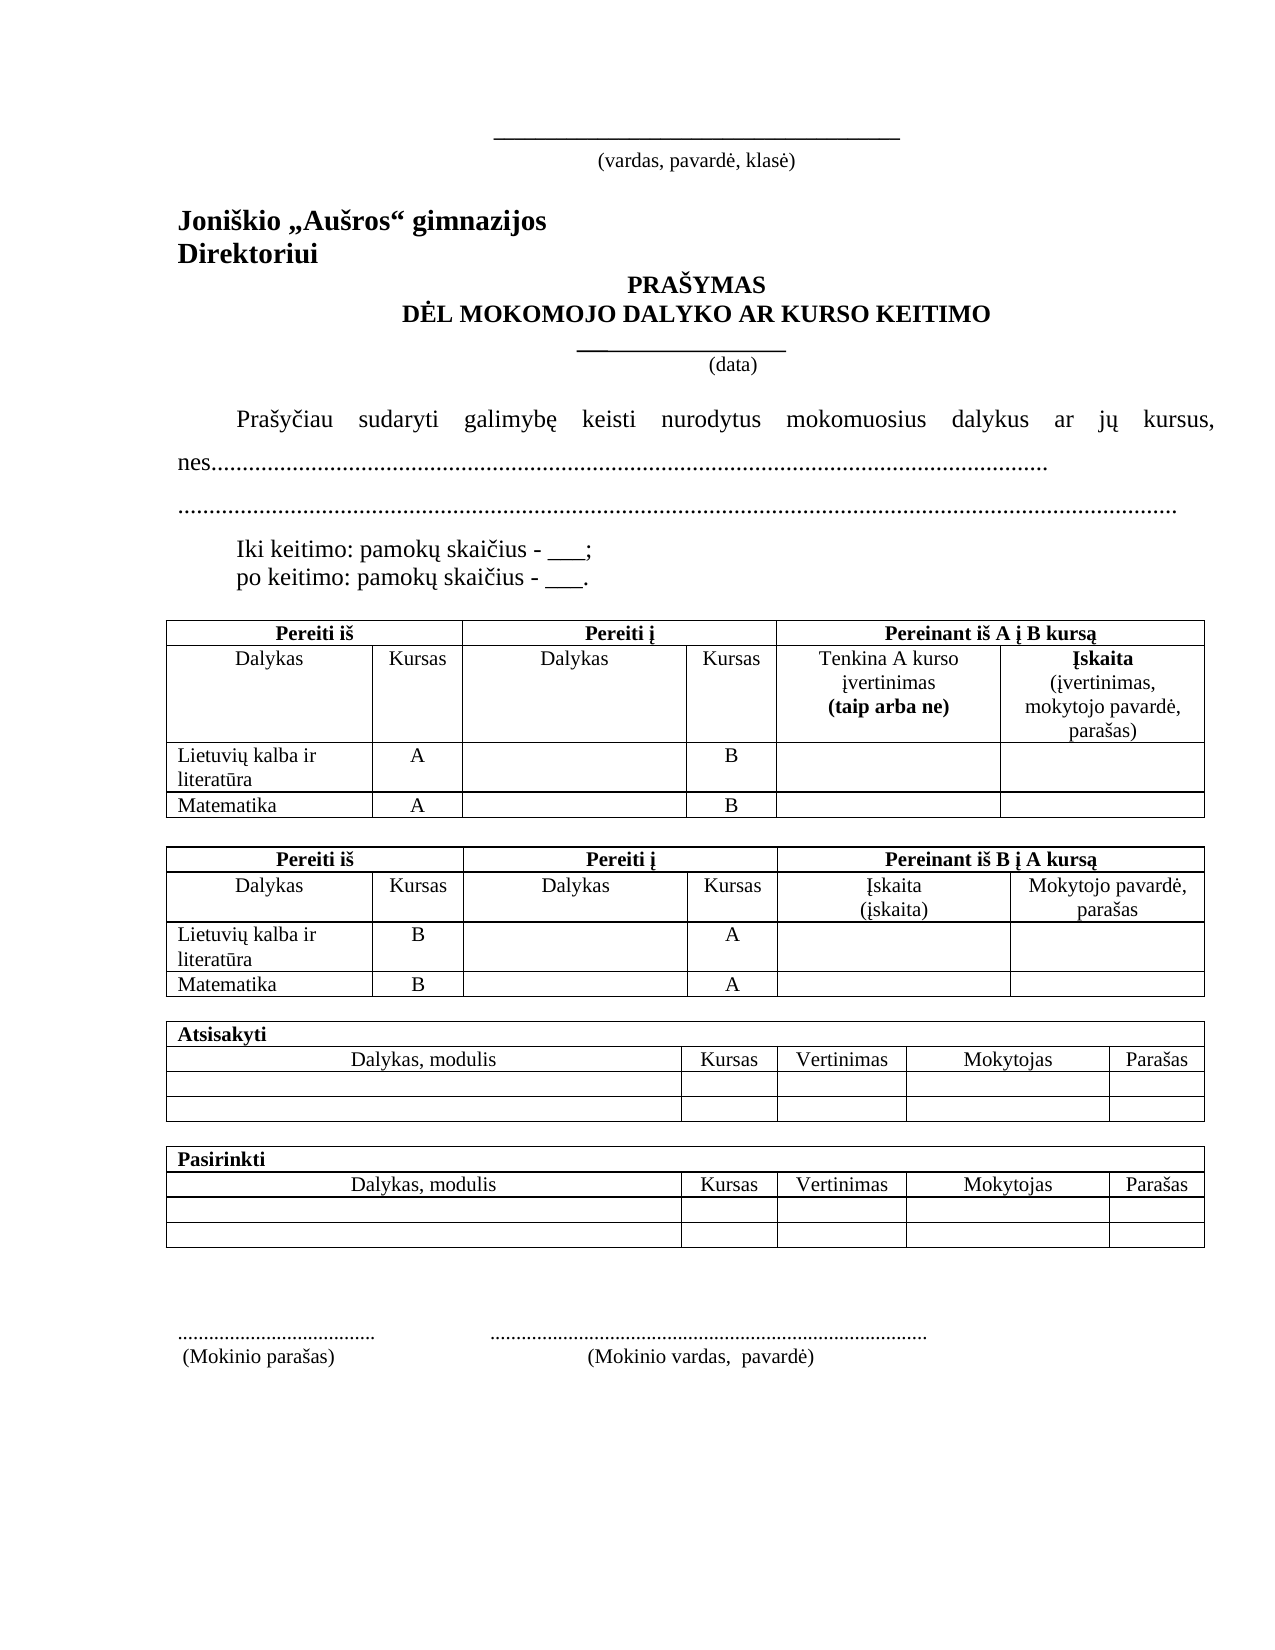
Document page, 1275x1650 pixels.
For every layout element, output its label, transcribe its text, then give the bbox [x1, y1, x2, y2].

table_cell Mokytojo pavardė, parašas [1011, 873, 1204, 921]
table_header Pereiti iš [167, 848, 463, 871]
text (data) [177, 351, 1216, 376]
table_cell [1110, 1097, 1204, 1121]
text Iki keitimo: pamokų skaičius - ___; [177, 534, 1216, 562]
table_cell B [373, 972, 463, 996]
table_cell [1110, 1198, 1204, 1222]
text Joniškio „Aušros“ gimnazijos [177, 203, 1216, 236]
table_cell [1001, 793, 1204, 817]
table_cell [778, 1072, 906, 1096]
table_cell [907, 1223, 1109, 1247]
text _______________________________________ [177, 118, 1216, 142]
table_header Pereinant iš A į B kursą [777, 621, 1204, 645]
table_cell Parašas [1110, 1047, 1204, 1071]
table_cell Įskaita (įskaita) [778, 873, 1010, 921]
table_cell A [688, 923, 777, 971]
table_cell [777, 743, 1000, 791]
table_cell [907, 1072, 1109, 1096]
table_cell Tenkina A kurso įvertinimas (taip arba ne) [777, 646, 1000, 742]
table_header Atsisakyti [167, 1022, 1204, 1046]
table_cell Dalykas [167, 873, 372, 921]
table_cell [463, 793, 686, 817]
table_cell [167, 1072, 681, 1096]
table_cell Įskaita (įvertinimas, mokytojo pavardė, parašas) [1001, 646, 1204, 742]
table_cell [778, 1097, 906, 1121]
table_cell [167, 1097, 681, 1121]
table_cell [907, 1097, 1109, 1121]
table_cell Kursas [373, 646, 462, 742]
text (vardas, pavardė, klasė) [177, 148, 1216, 172]
table_cell Mokytojas [907, 1047, 1109, 1071]
table_cell [778, 923, 1010, 971]
table_cell Matematika [167, 972, 372, 996]
text ................................................................................................................................................................ [177, 491, 1216, 519]
table_cell Parašas [1110, 1173, 1204, 1196]
table_cell Vertinimas [778, 1047, 906, 1071]
table_cell A [373, 793, 462, 817]
text PRAŠYMAS [177, 270, 1216, 299]
text (Mokinio parašas) (Mokinio vardas, pavardė) [177, 1344, 1216, 1368]
text ...................................... .................................................................................... [177, 1320, 1216, 1344]
table_cell [907, 1198, 1109, 1222]
table_cell B [687, 793, 776, 817]
table_cell [682, 1072, 777, 1096]
table_cell [777, 793, 1000, 817]
table_cell [682, 1097, 777, 1121]
text po keitimo: pamokų skaičius - ___. [177, 562, 1216, 591]
table_cell Dalykas, modulis [167, 1047, 681, 1071]
table_cell [682, 1223, 777, 1247]
table_header Pereinant iš B į A kursą [778, 848, 1204, 871]
table_cell Matematika [167, 793, 372, 817]
table_header Pereiti į [464, 848, 777, 871]
table_cell [1110, 1223, 1204, 1247]
table_cell [167, 1198, 681, 1222]
text Direktoriui [177, 236, 1216, 270]
table_cell Kursas [682, 1047, 777, 1071]
table_cell [464, 972, 687, 996]
table_cell Vertinimas [778, 1173, 906, 1196]
table_cell Kursas [688, 873, 777, 921]
table_cell [778, 1223, 906, 1247]
table_cell [464, 923, 687, 971]
table_cell Dalykas [463, 646, 686, 742]
table_cell Kursas [687, 646, 776, 742]
table_cell [1011, 923, 1204, 971]
table_cell Dalykas [464, 873, 687, 921]
table_header Pasirinkti [167, 1147, 1204, 1171]
table_header Pereiti į [463, 621, 776, 645]
table_cell Mokytojas [907, 1173, 1109, 1196]
table_cell Lietuvių kalba ir literatūra [167, 923, 372, 971]
table_cell Kursas [373, 873, 463, 921]
table_cell Lietuvių kalba ir literatūra [167, 743, 372, 791]
text Prašyčiau sudaryti galimybę keisti nurodytus mokomuosius dalykus ar jų kursus, nes...................................................................................................................................... [177, 404, 1216, 476]
table_cell [1001, 743, 1204, 791]
table_cell A [373, 743, 462, 791]
table_cell [1110, 1072, 1204, 1096]
table_cell A [688, 972, 777, 996]
table_cell [778, 1198, 906, 1222]
table_header Pereiti iš [167, 621, 462, 645]
table_cell [778, 972, 1010, 996]
table_cell [463, 743, 686, 791]
table_cell B [373, 923, 463, 971]
table_cell Dalykas [167, 646, 372, 742]
table_cell [167, 1223, 681, 1247]
text DĖL MOKOMOJO DALYKO AR KURSO KEITIMO [177, 299, 1216, 327]
table_cell Kursas [682, 1173, 777, 1196]
table_cell [1011, 972, 1204, 996]
table_cell B [687, 743, 776, 791]
table_cell [682, 1198, 777, 1222]
table_cell Dalykas, modulis [167, 1173, 681, 1196]
